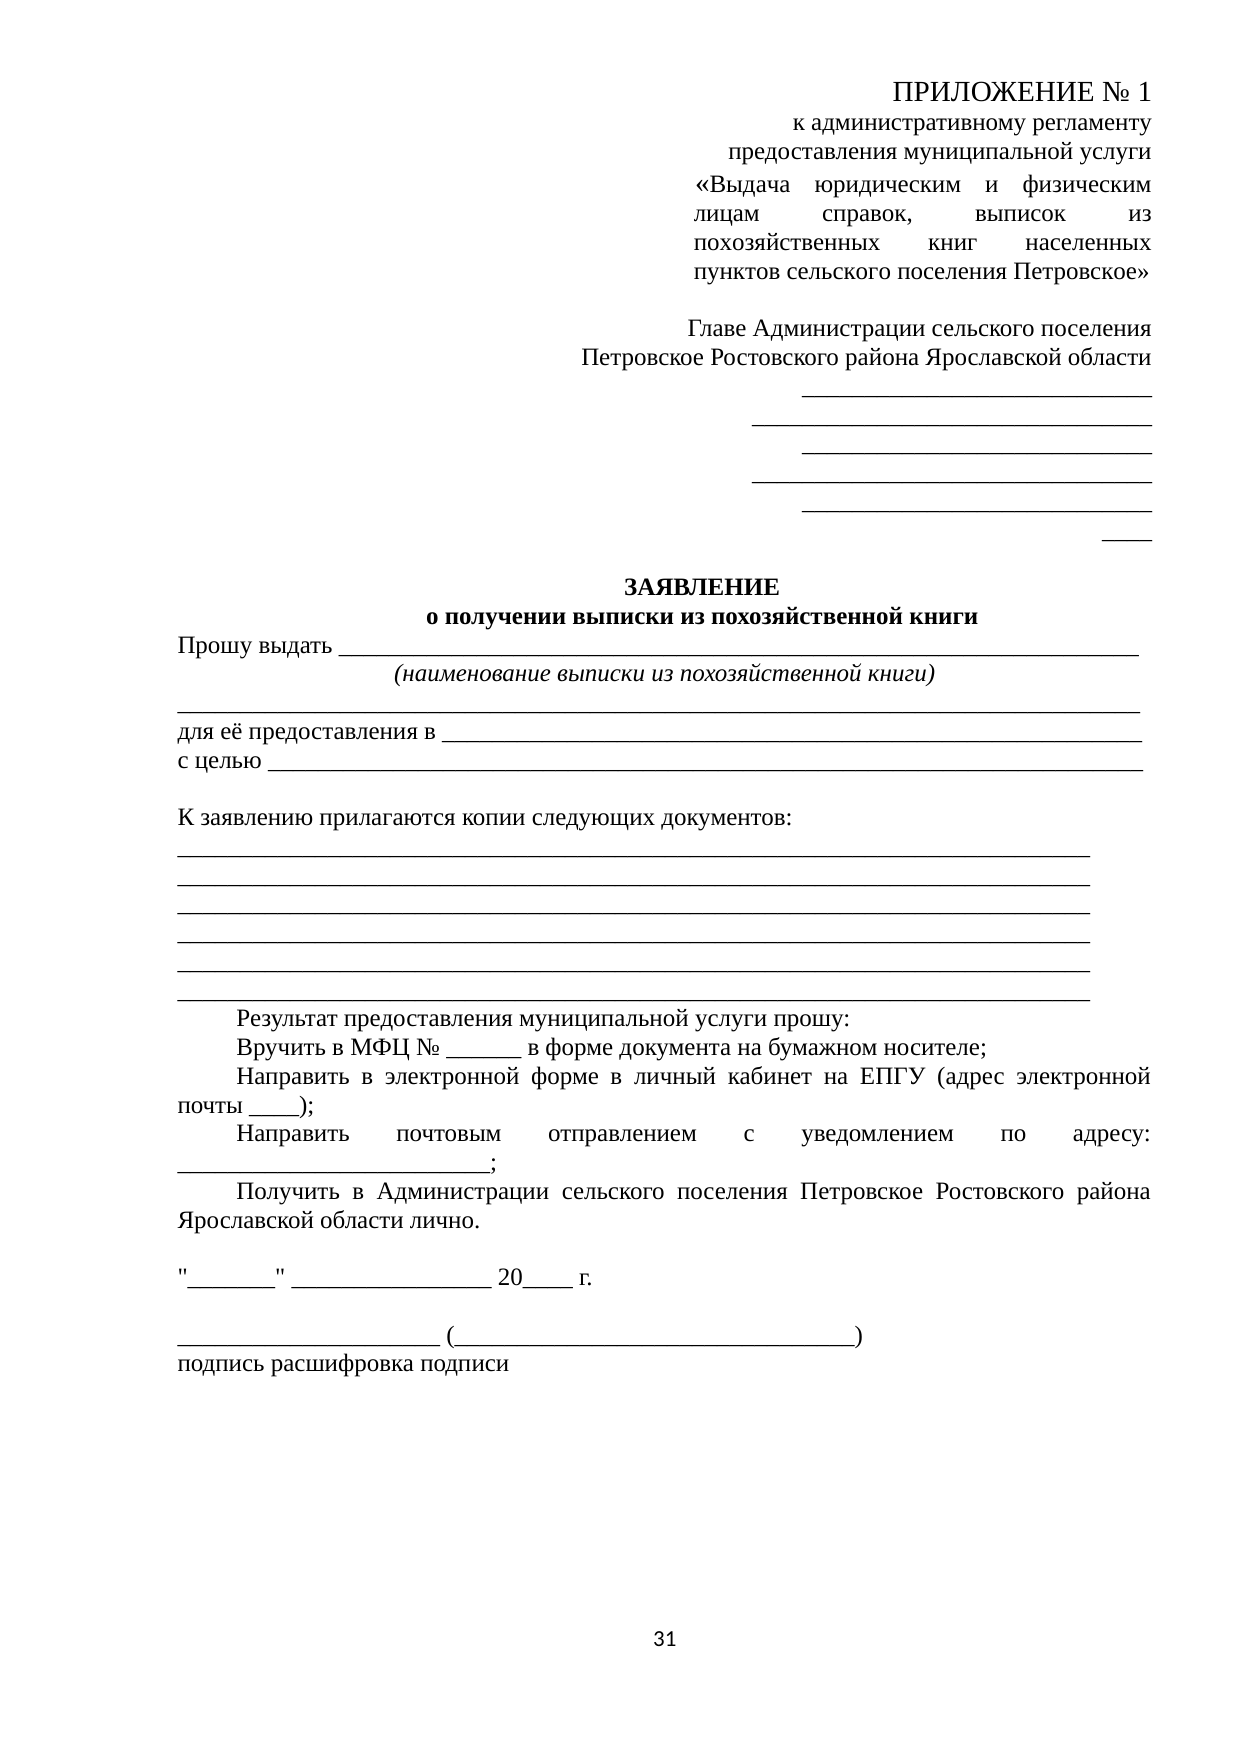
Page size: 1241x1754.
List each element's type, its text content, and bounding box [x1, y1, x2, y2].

text к административному регламенту [177, 107, 1152, 136]
text «Выдача юридическим и физическим лицам справок, выписок из похозяйственных книг населенных пунктов сельского поселения Петровское» [693, 165, 1152, 285]
text с целью ______________________________________________________________________ [177, 745, 1152, 773]
text Направить почтовым отправлением с уведомлением по адресу: _________________________; [177, 1118, 1152, 1176]
text ЗАЯВЛЕНИЕ [177, 572, 1152, 601]
text ____________________________________________________________ [177, 428, 1152, 486]
text _____________________ (________________________________) [177, 1320, 1152, 1348]
text _____________________________________________________________________________ [177, 687, 1152, 716]
text Вручить в МФЦ № ______ в форме документа на бумажном носителе; [177, 1032, 1152, 1061]
text ПРИЛОЖЕНИЕ № 1 [177, 74, 1152, 107]
text Прошу выдать ________________________________________________________________ [177, 630, 1152, 658]
text _________________________________________________________________________ [177, 860, 1152, 888]
text ________________________________ [177, 486, 1152, 543]
text К заявлению прилагаются копии следующих документов: [177, 802, 1152, 831]
text Результат предоставления муниципальной услуги прошу: [177, 1003, 1152, 1032]
text Петровское Ростовского района Ярославской области [177, 342, 1152, 371]
text _________________________________________________________________________ [177, 888, 1152, 917]
text (наименование выписки из похозяйственной книги) [177, 658, 1152, 687]
text предоставления муниципальной услуги [177, 136, 1152, 165]
text Получить в Администрации сельского поселения Петровское Ростовского района Ярославской области лично. [177, 1176, 1152, 1233]
text подпись расшифровка подписи [177, 1348, 1152, 1377]
text "_______" ________________ 20____ г. [177, 1262, 1152, 1291]
text _________________________________________________________________________ [177, 917, 1152, 946]
text о получении выписки из похозяйственной книги [177, 601, 1152, 630]
text ____________________________ ________________________________ [177, 371, 1152, 428]
text Главе Администрации сельского поселения [177, 313, 1152, 342]
text для её предоставления в ________________________________________________________ [177, 716, 1152, 745]
text _________________________________________________________________________ [177, 975, 1152, 1003]
text Направить в электронной форме в личный кабинет на ЕПГУ (адрес электронной почты ____); [177, 1061, 1152, 1118]
text _________________________________________________________________________ [177, 946, 1152, 975]
text _________________________________________________________________________ [177, 831, 1152, 860]
